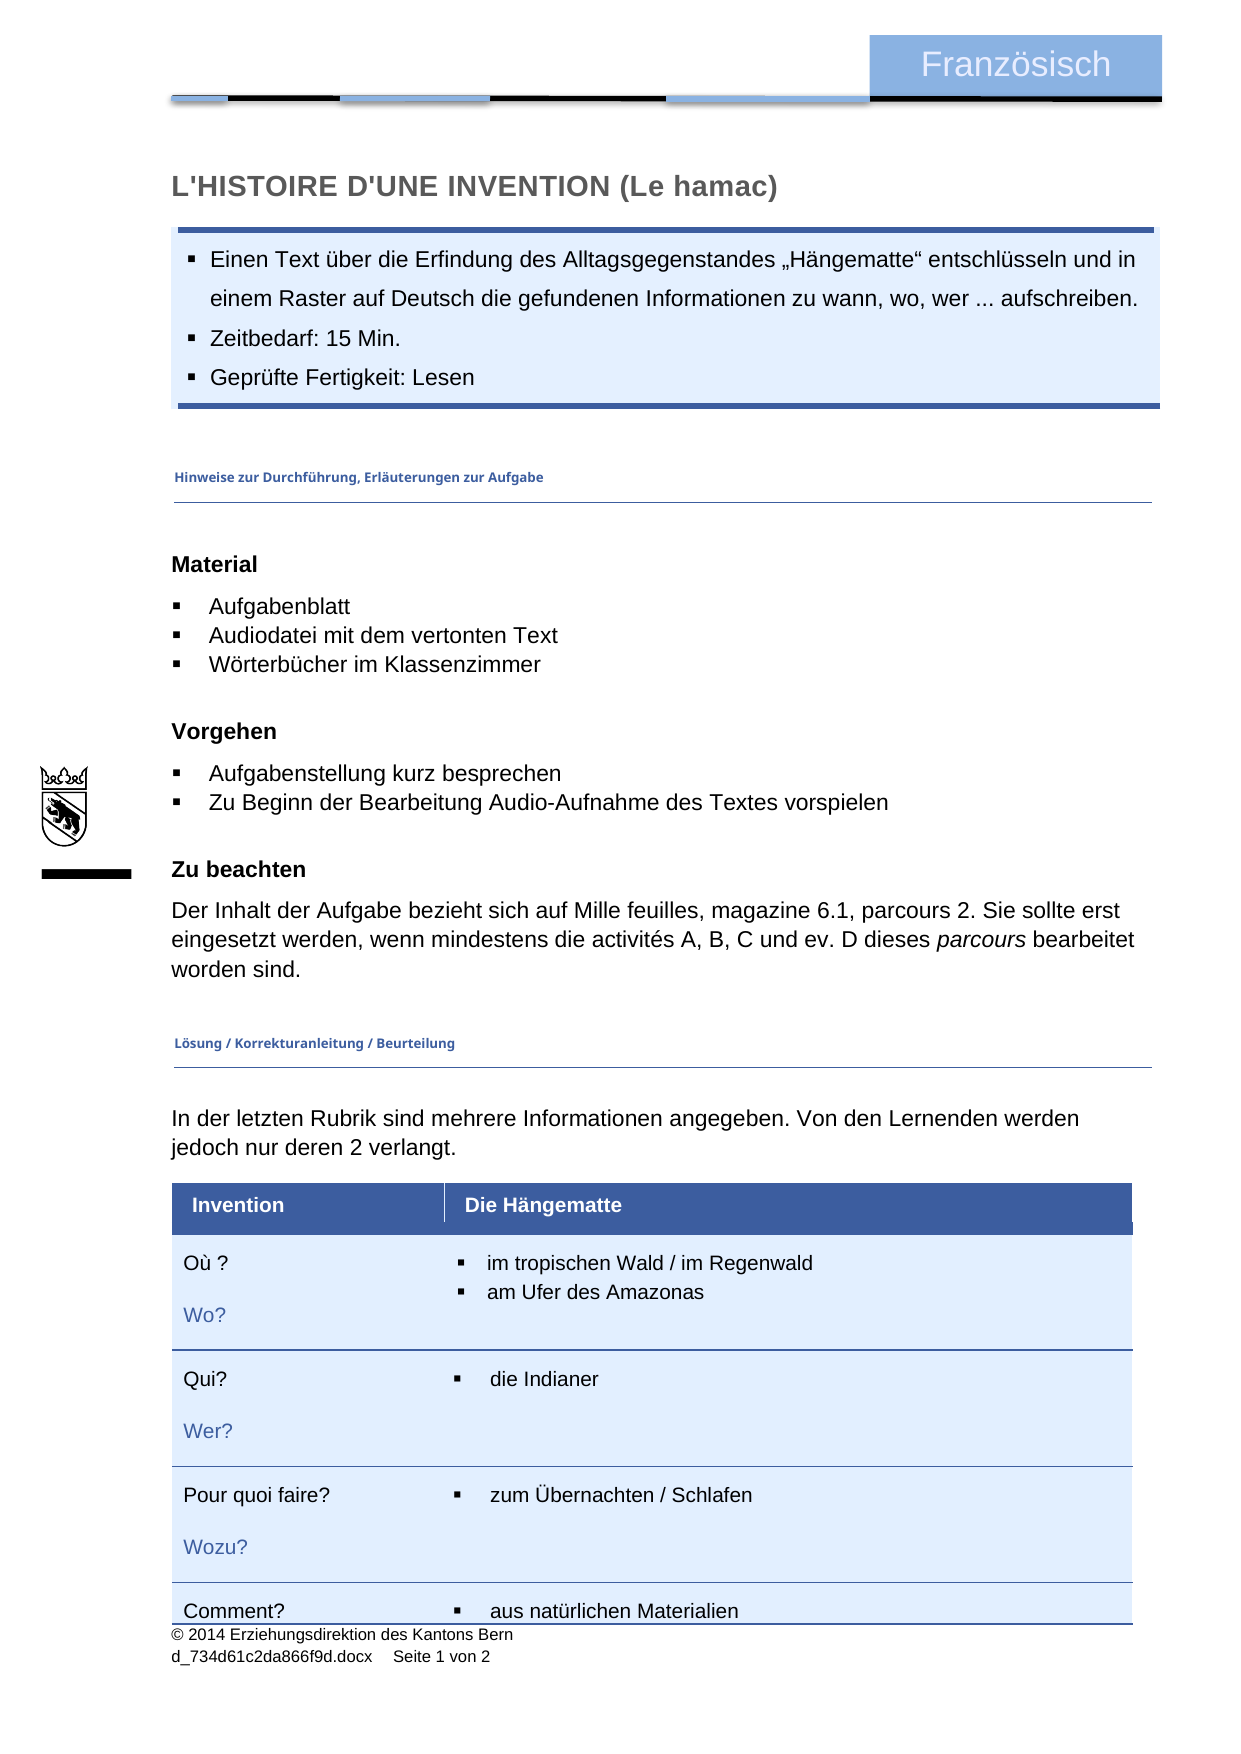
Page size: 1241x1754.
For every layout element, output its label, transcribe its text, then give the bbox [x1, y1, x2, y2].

list Audiodatei mit dem vertonten Text [171, 619, 1152, 648]
text Vorgehen [171, 715, 1152, 744]
list Einen Text über die Erfindung des Alltagsgegenstandes „Hängematte“ entschlüsseln und in einem Raster auf Deutsch die gefundenen Informationen zu wann, wo, wer ... aufschreiben. [178, 233, 1154, 306]
text In der letzten Rubrik sind mehrere Informationen angegeben. Von den Lernenden werden jedoch nur deren 2 verlangt. [171, 1102, 1152, 1160]
text Zu beachten [171, 853, 1152, 882]
table_cell die Indianer [445, 1351, 1132, 1466]
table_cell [172, 1583, 444, 1623]
text Der Inhalt der Aufgabe bezieht sich auf Mille feuilles, magazine 6.1, parcours 2. Sie sollte erst eingesetzt werden, wenn mindestens die activités A, B, C und ev. D dieses parcours bearbeitet worden sind. [171, 894, 1152, 982]
list Aufgabenstellung kurz besprechen [171, 757, 1152, 786]
table_cell Qui? Wer? [172, 1351, 444, 1466]
table_cell Où ? Wo? [172, 1235, 444, 1349]
picture [40, 766, 132, 879]
table_cell zum Übernachten / Schlafen [445, 1467, 1132, 1582]
list Wörterbücher im Klassenzimmer [171, 648, 1152, 678]
text Lösung / Korrekturanleitung / Beurteilung [174, 1034, 1152, 1067]
list Zu Beginn der Bearbeitung Audio-Aufnahme des Textes vorspielen [171, 786, 1152, 815]
list Aufgabenblatt [171, 590, 1152, 619]
table_header Die Hängematte [445, 1183, 1132, 1222]
table_header Invention [172, 1183, 444, 1222]
text L'HISTOIRE D'UNE INVENTION (Le hamac) [171, 168, 1152, 202]
text Material [171, 548, 1152, 578]
table_cell im tropischen Wald / im Regenwald am Ufer des Amazonas [445, 1235, 1132, 1349]
text Hinweise zur Durchführung, Erläuterungen zur Aufgabe [174, 468, 1152, 502]
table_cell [445, 1583, 1132, 1623]
list Geprüfte Fertigkeit: Lesen [178, 346, 1154, 403]
list Zeitbedarf: 15 Min. [178, 306, 1154, 346]
table_cell Pour quoi faire? Wozu? [172, 1467, 444, 1582]
